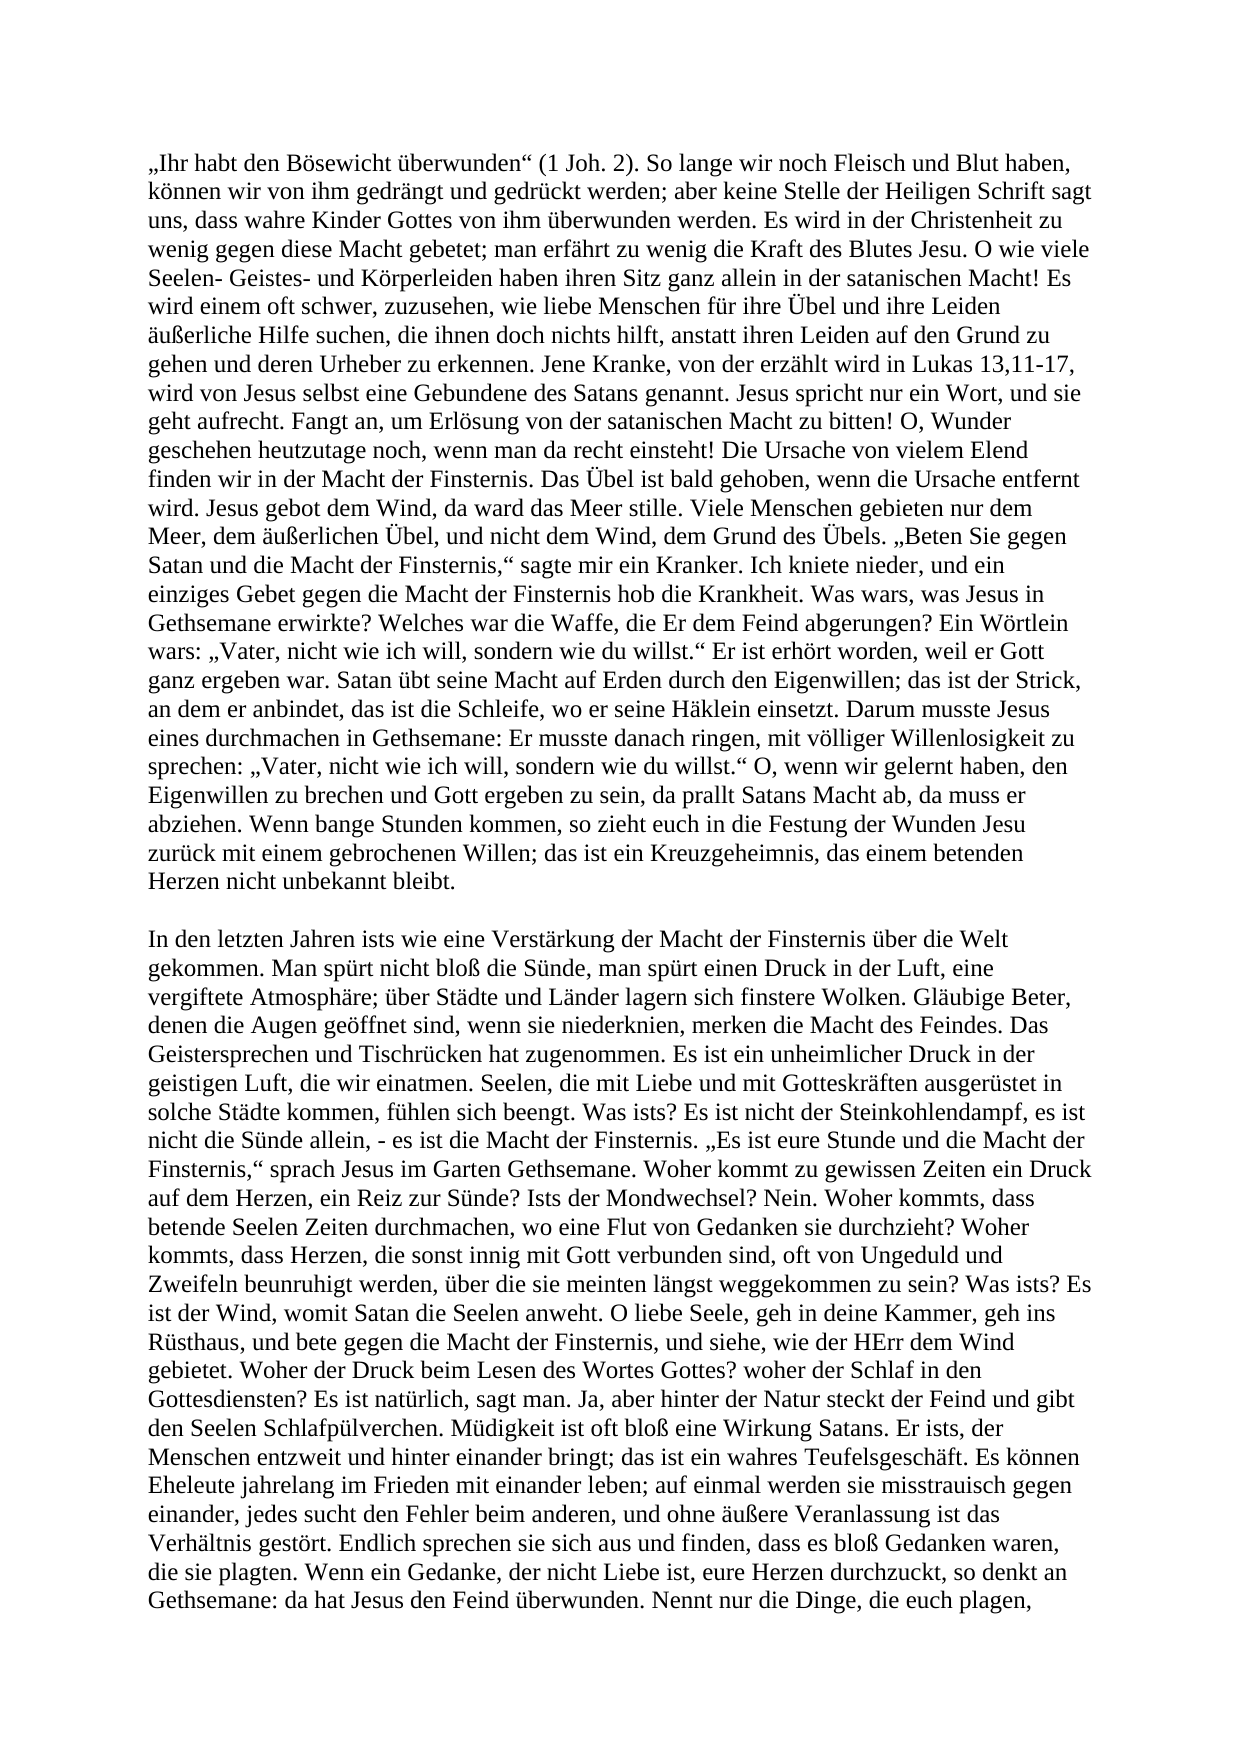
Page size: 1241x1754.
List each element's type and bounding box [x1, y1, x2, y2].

text [148, 1011, 1093, 1614]
text [148, 148, 1093, 981]
